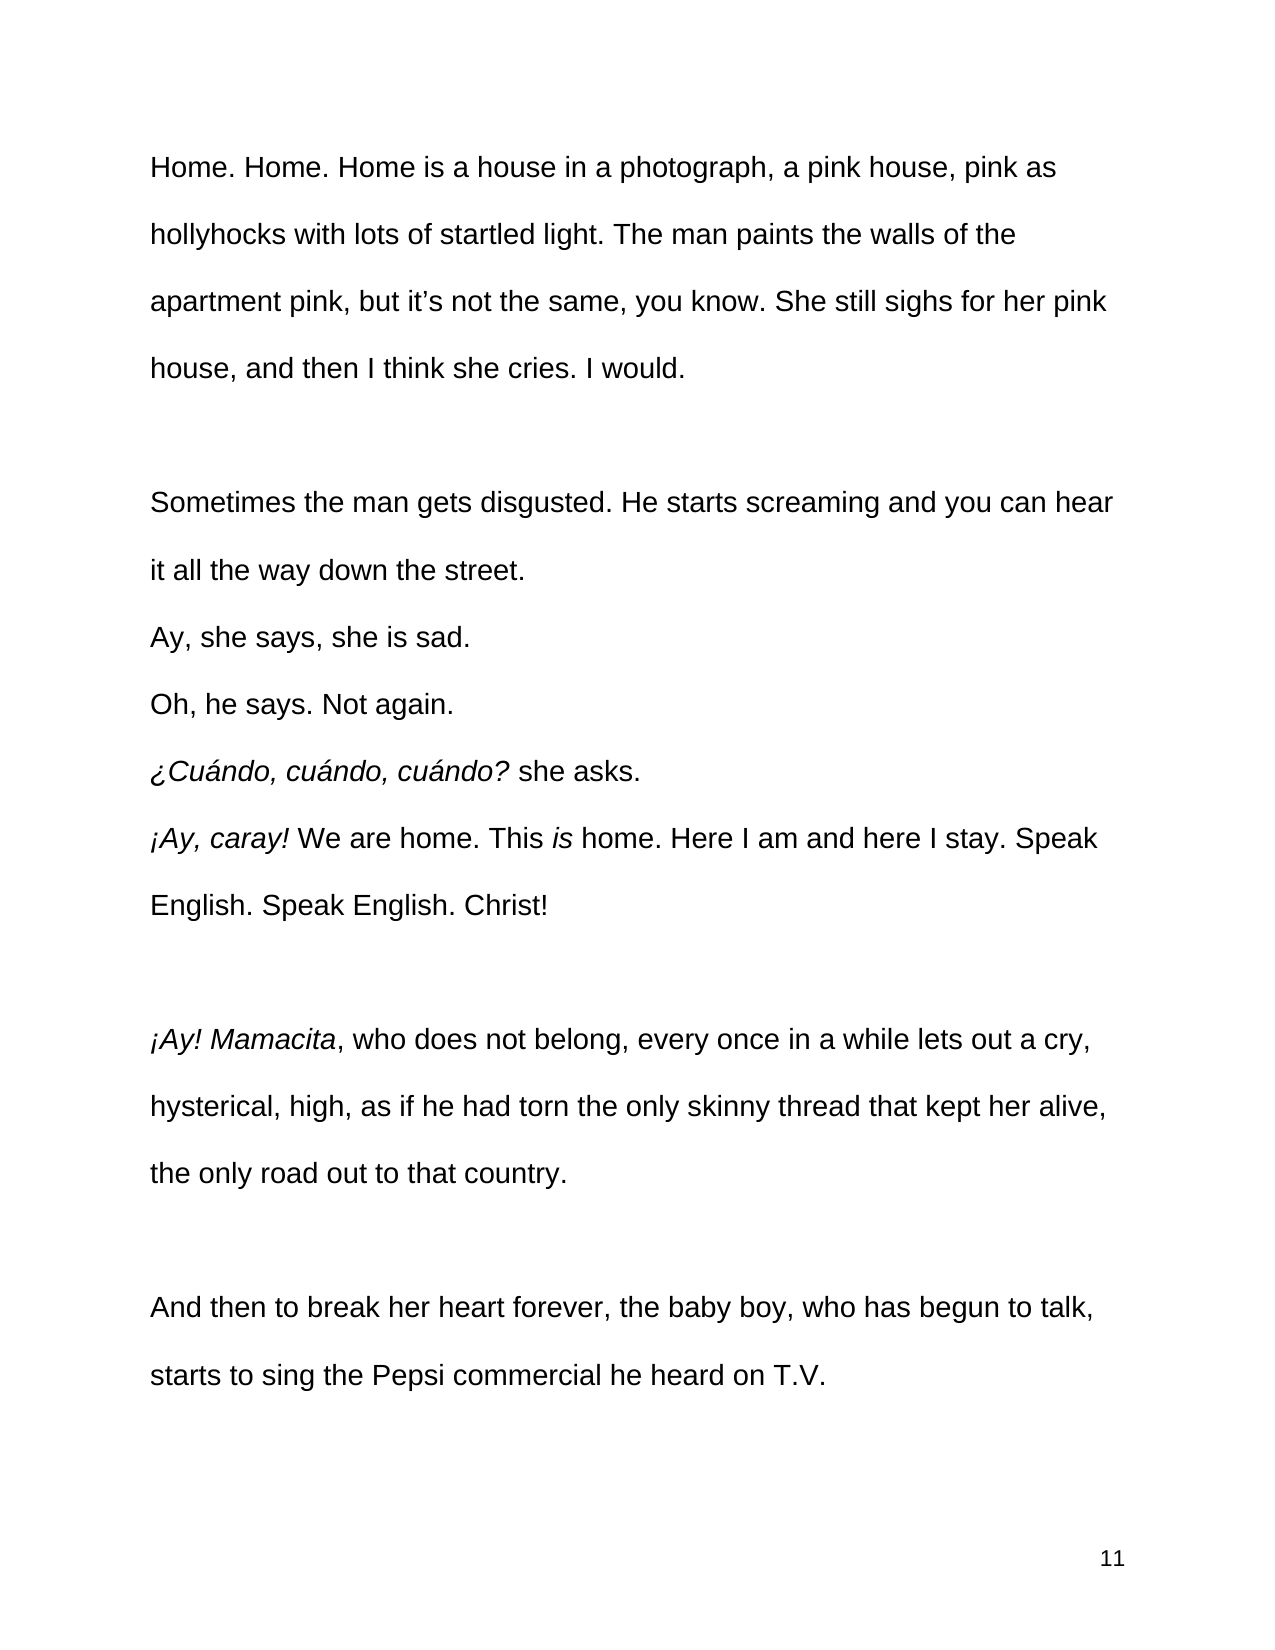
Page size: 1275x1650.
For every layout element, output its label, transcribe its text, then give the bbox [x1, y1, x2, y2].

text Sometimes the man gets disgusted. He starts screaming and you can hear it all the way down the street. [150, 485, 1125, 586]
text Ay, she says, she is sad. [150, 619, 1125, 653]
text Oh, he says. Not again. [150, 687, 1125, 720]
text And then to break her heart forever, the baby boy, who has begun to talk, starts to sing the Pepsi commercial he heard on T.V. [150, 1290, 1125, 1391]
text ¡Ay! Mamacita, who does not belong, every once in a while lets out a cry, hysterical, high, as if he had torn the only skinny thread that kept her alive, the only road out to that country. [150, 1022, 1125, 1190]
text ¡Ay, caray! We are home. This is home. Here I am and here I stay. Speak English. Speak English. Christ! [150, 821, 1125, 921]
text Home. Home. Home is a house in a photograph, a pink house, pink as hollyhocks with lots of startled light. The man paints the walls of the apartment pink, but it’s not the same, you know. She still sighs for her pink house, and then I think she cries. I would. [150, 150, 1125, 385]
text ¿Cuándo, cuándo, cuándo? she asks. [150, 754, 1125, 787]
